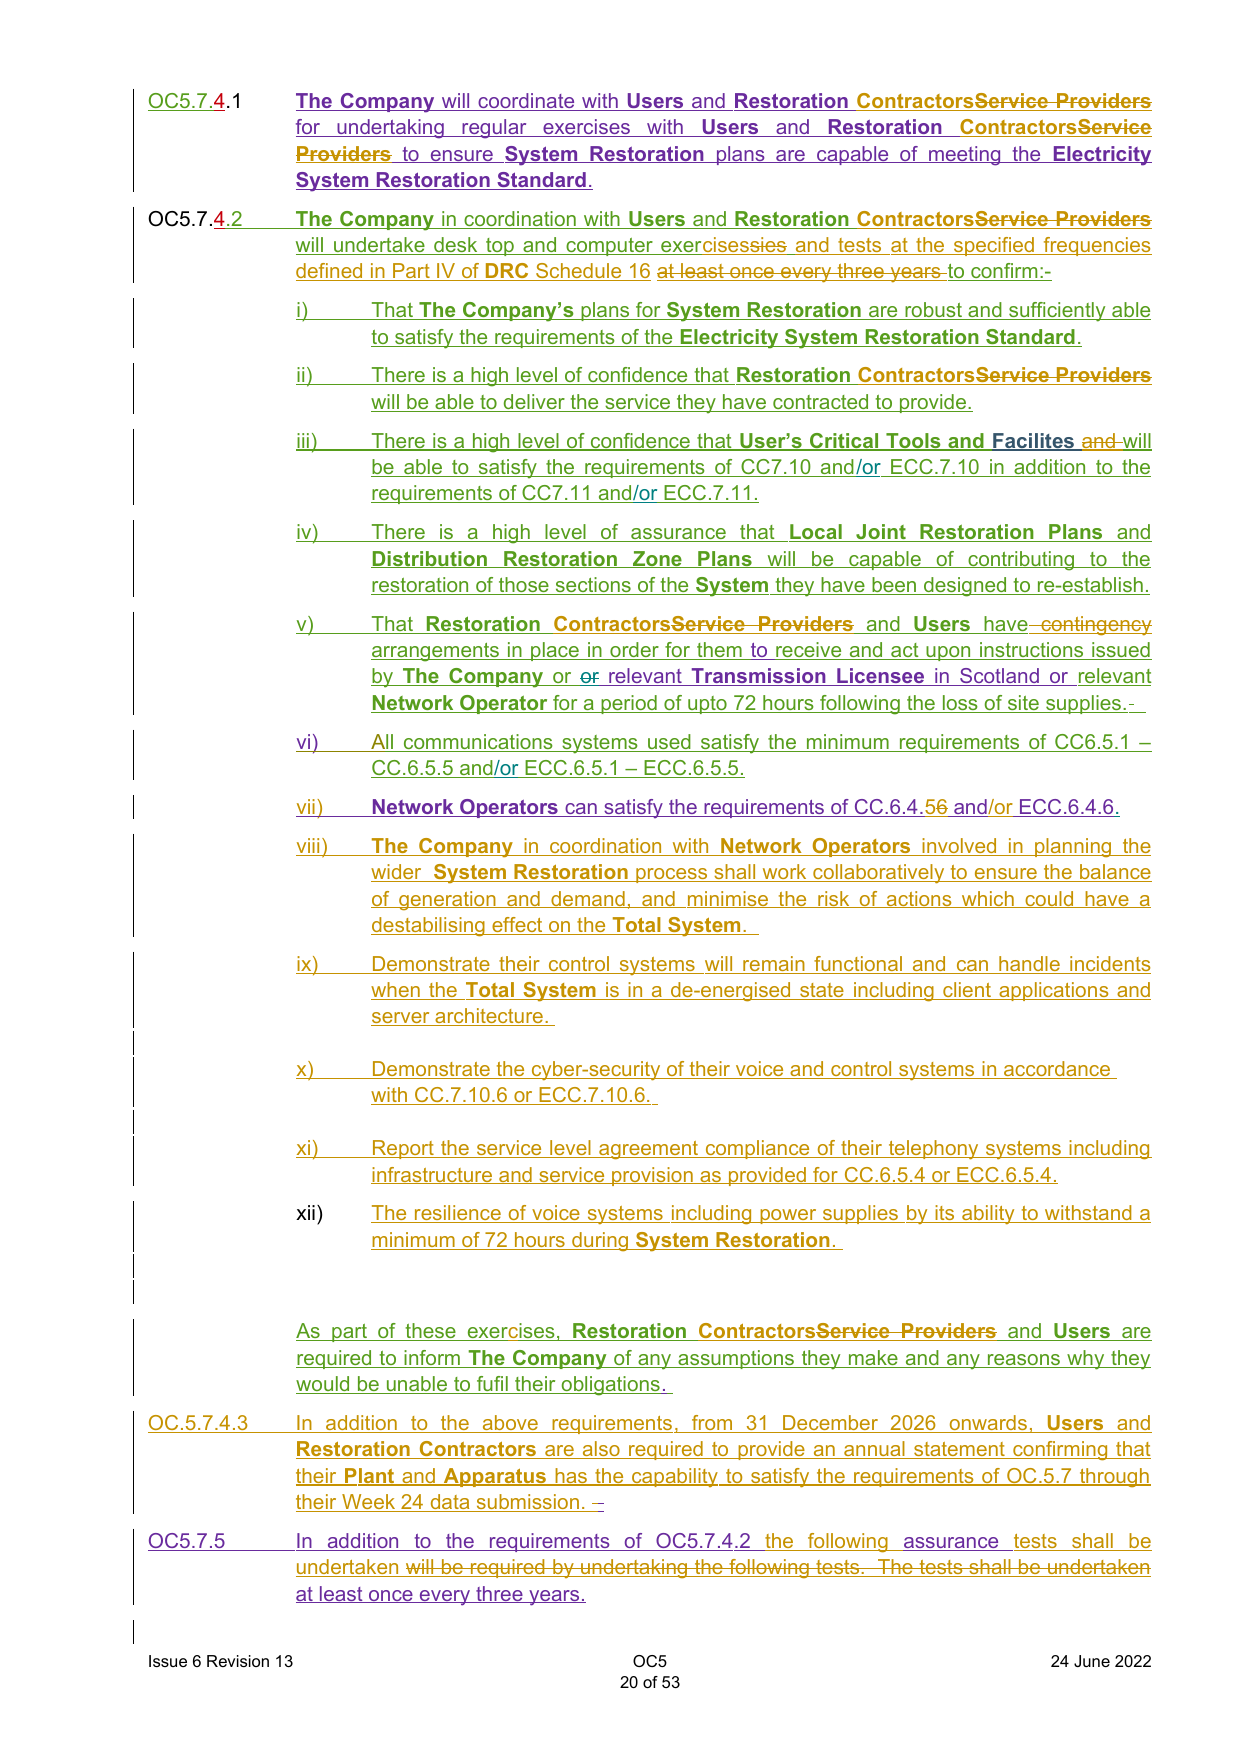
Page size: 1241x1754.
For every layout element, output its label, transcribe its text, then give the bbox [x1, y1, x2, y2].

text .1 [148, 89, 1152, 192]
text OC5.7. [148, 207, 1152, 283]
